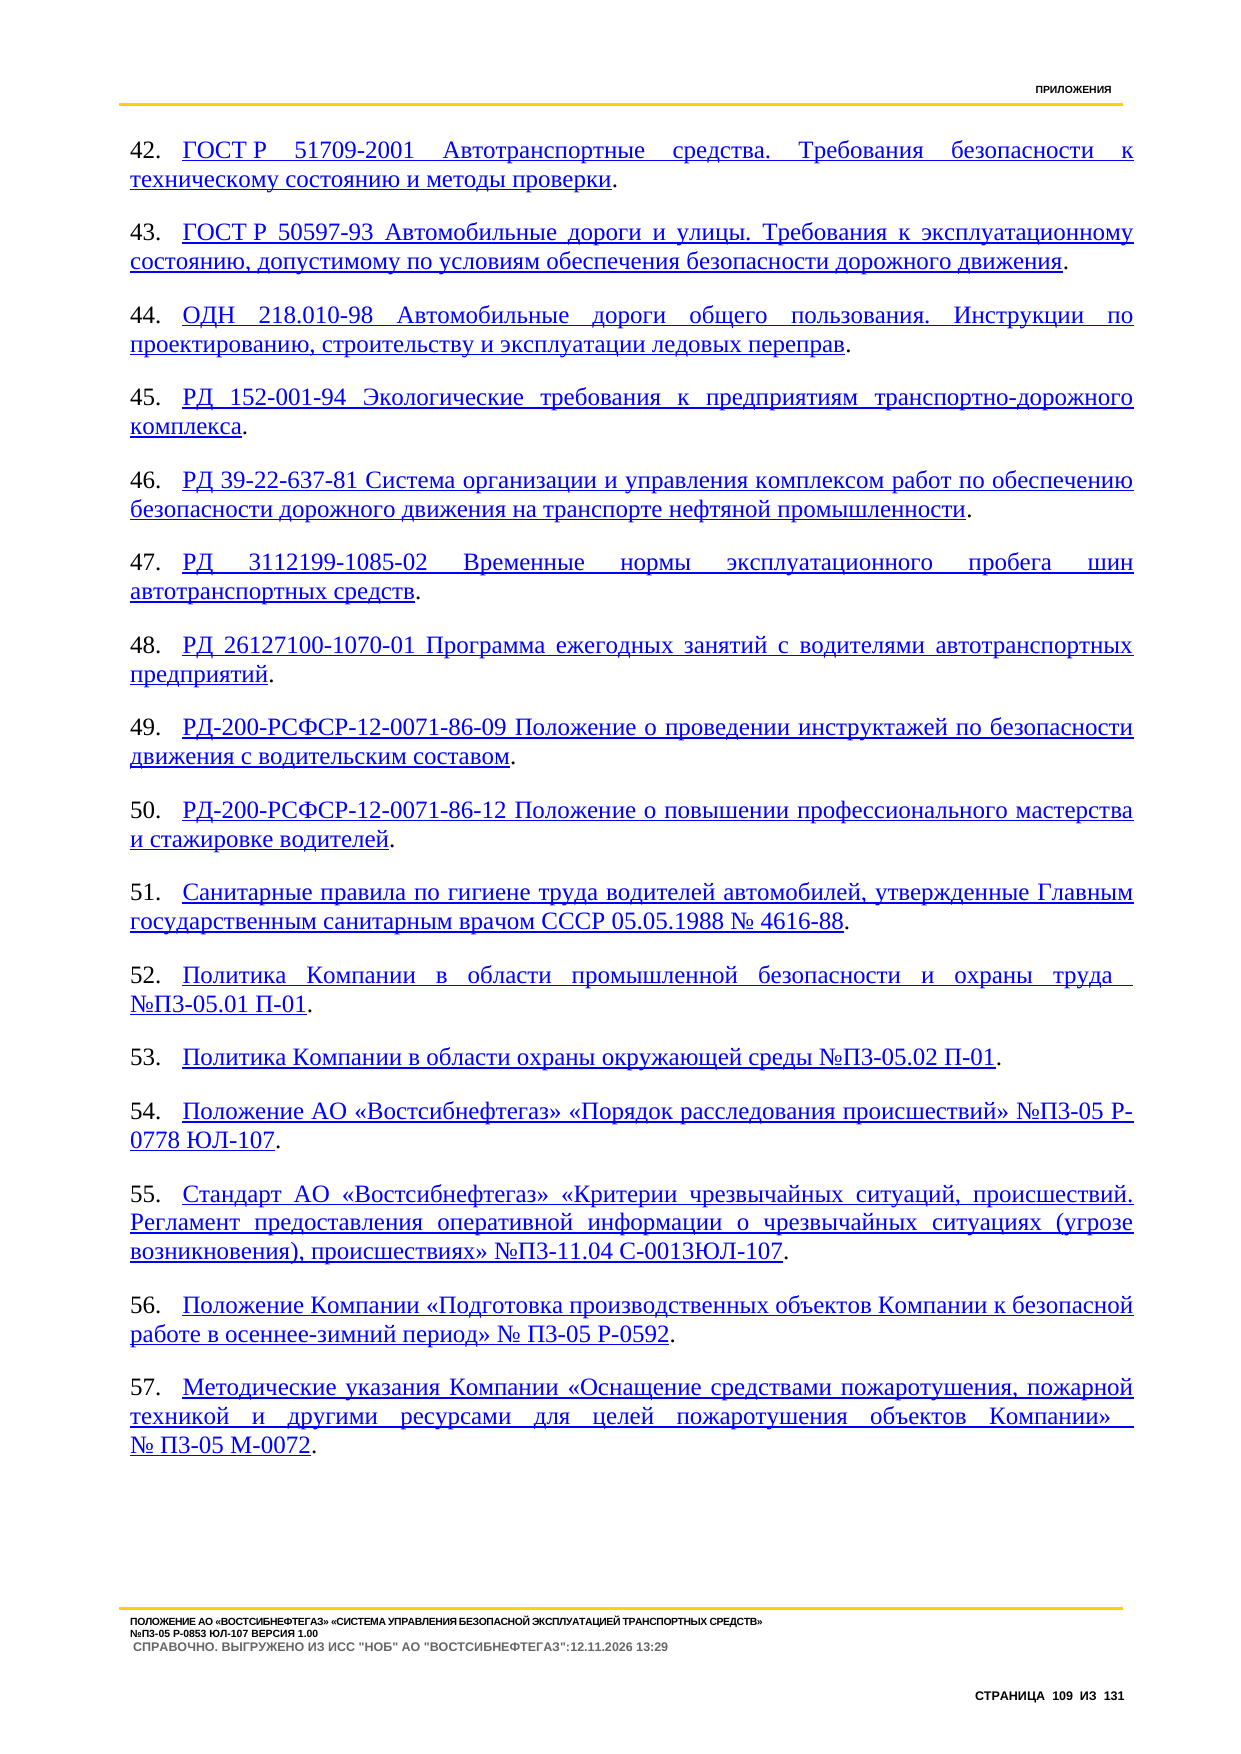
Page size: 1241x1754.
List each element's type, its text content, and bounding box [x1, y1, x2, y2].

list Стандарт АО «Востсибнефтегаз» «Критерии чрезвычайных ситуаций, происшествий. Регламент предоставления оперативной информации о чрезвычайных ситуациях (угрозе возникновения), происшествиях» №П3-11.04 С-0013ЮЛ-107. [130, 1234, 1134, 1265]
list РД 26127100-1070-01 Программа ежегодных занятий с водителями автотранспортных предприятий. [130, 630, 1134, 687]
list ОДН 218.010-98 Автомобильные дороги общего пользования. Инструкции по проектированию, строительству и эксплуатации ледовых переправ. [130, 300, 1134, 357]
list РД-200-РСФСР-12-0071-86-09 Положение о проведении инструктажей по безопасности движения с водительским составом. [130, 712, 1134, 770]
list ГОСТ Р 51709-2001 Автотранспортные средства. Требования безопасности к техническому состоянию и методы проверки. [130, 135, 1134, 192]
list Положение Компании «Подготовка производственных объектов Компании к безопасной работе в осеннее-зимний период» № П3-05 Р-0592. [130, 1290, 1134, 1347]
list Методические указания Компании «Оснащение средствами пожаротушения, пожарной техникой и другими ресурсами для целей пожаротушения объектов Компании» № П3-05 М-0072. [130, 1372, 1134, 1426]
list РД 3112199-1085-02 Временные нормы эксплуатационного пробега шин автотранспортных средств. [130, 547, 1134, 605]
list Стандарт АО «Востсибнефтегаз» «Критерии чрезвычайных ситуаций, происшествий. Регламент предоставления оперативной информации о чрезвычайных ситуациях (угрозе возникновения), происшествиях» №П3-11.04 С-0013ЮЛ-107. [130, 1179, 1134, 1232]
list ГОСТ Р 50597-93 Автомобильные дороги и улицы. Требования к эксплуатационному состоянию, допустимому по условиям обеспечения безопасности дорожного движения. [130, 217, 1134, 275]
list РД 152-001-94 Экологические требования к предприятиям транспортно-дорожного комплекса. [130, 382, 1134, 440]
list Методические указания Компании «Оснащение средствами пожаротушения, пожарной техникой и другими ресурсами для целей пожаротушения объектов Компании» № П3-05 М-0072. [130, 1428, 1134, 1459]
list Политика Компании в области охраны окружающей среды №П3-05.02 П-01. [130, 1042, 1134, 1071]
list Санитарные правила по гигиене труда водителей автомобилей, утвержденные Главным государственным санитарным врачом СССР 05.05.1988 № 4616-88. [130, 877, 1134, 935]
list РД 39-22-637-81 Система организации и управления комплексом работ по обеспечению безопасности дорожного движения на транспорте нефтяной промышленности. [130, 465, 1134, 522]
list Политика Компании в области промышленной безопасности и охраны труда №П3-05.01 П-01. [130, 960, 1134, 1017]
list РД-200-РСФСР-12-0071-86-12 Положение о повышении профессионального мастерства и стажировке водителей. [130, 795, 1134, 852]
list Положение АО «Востсибнефтегаз» «Порядок расследования происшествий» №П3-05 Р-0778 ЮЛ-107. [130, 1096, 1134, 1154]
